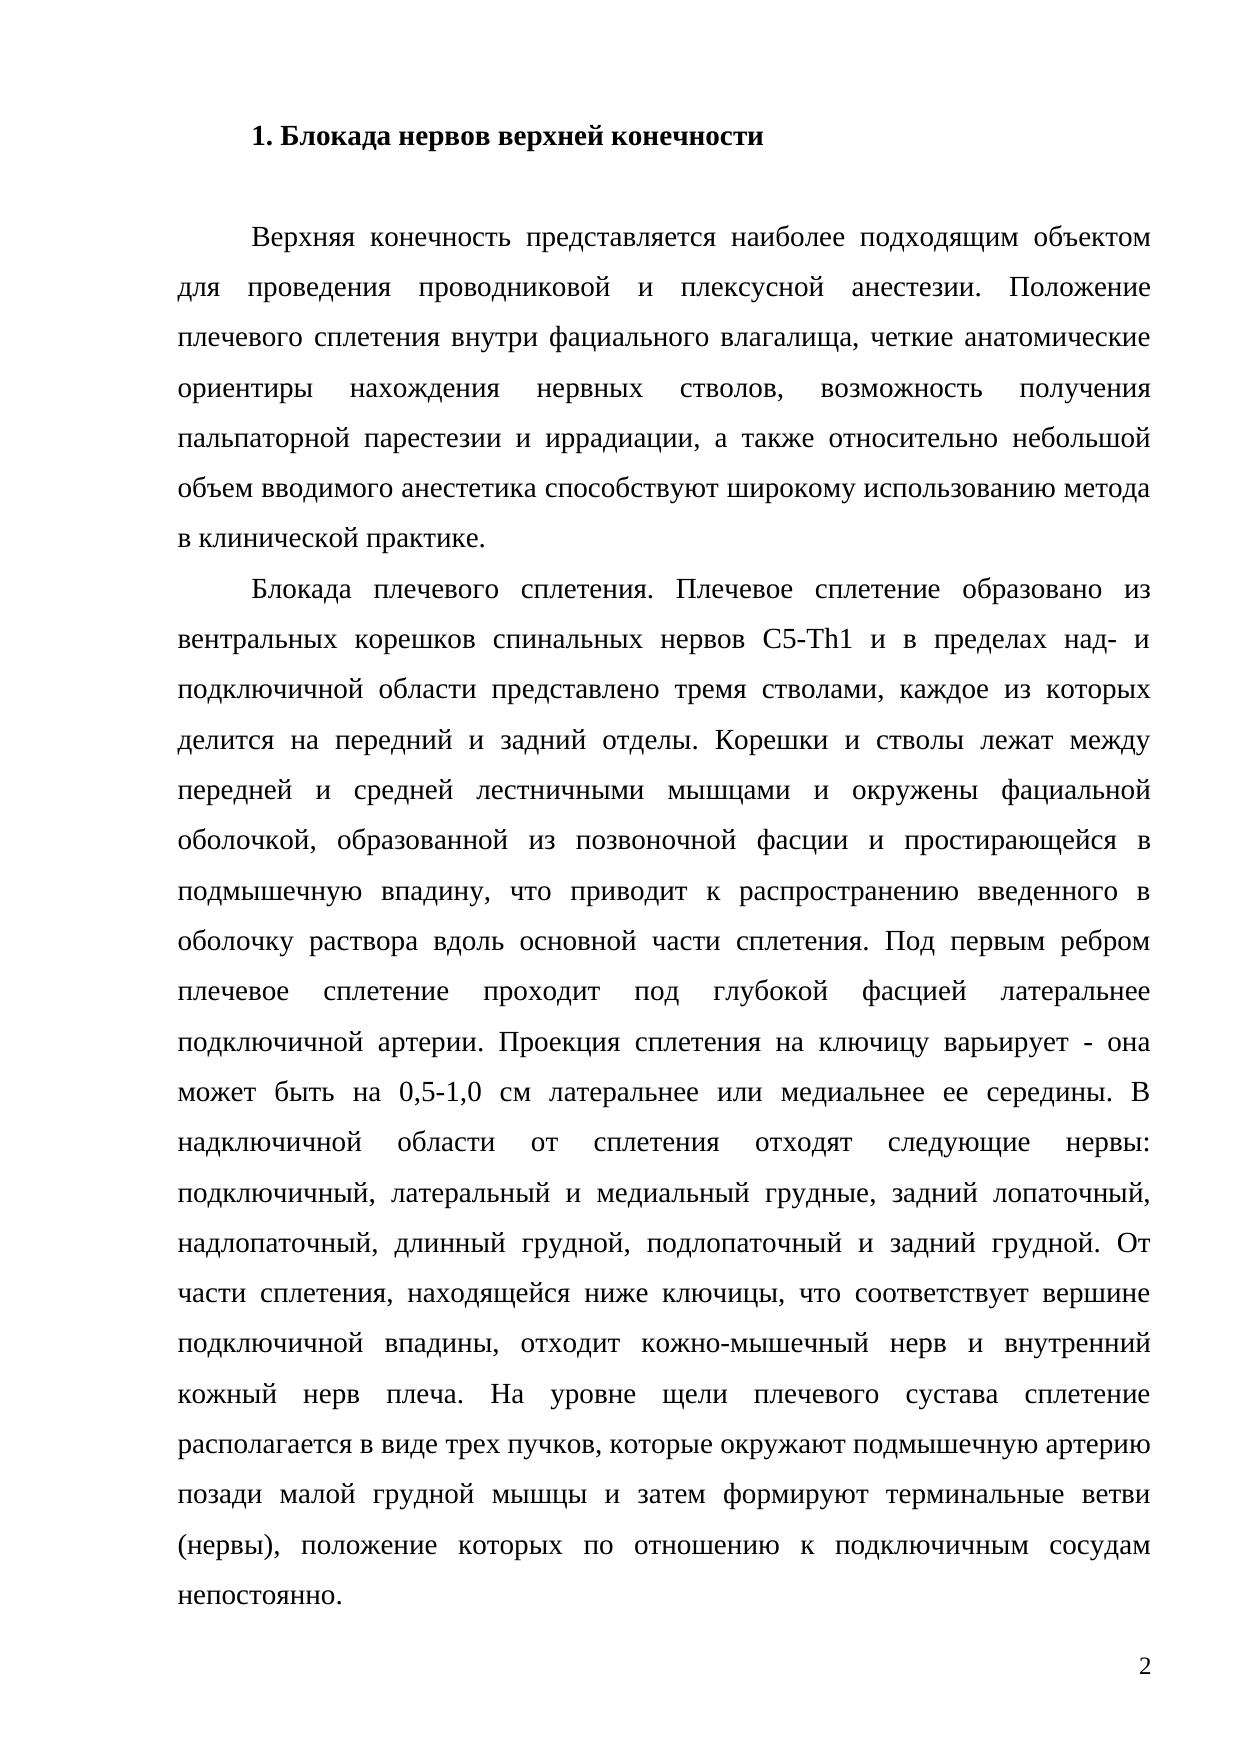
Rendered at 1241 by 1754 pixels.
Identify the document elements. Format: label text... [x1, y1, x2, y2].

text Верхняя конечность представляется наиболее подходящим объектом для проведения проводниковой и плексусной анестезии. Положение плечевого сплетения внутри фациального влагалища, четкие анатомические ориентиры нахождения нервных стволов, возможность получения пальпаторной парестезии и иррадиации, а также относительно небольшой объем вводимого анестетика способствуют широкому использованию метода в клинической практике. [177, 219, 1152, 554]
text Блокада плечевого сплетения. Плечевое сплетение образовано из вентральных корешков спинальных нервов С5-Th1 и в пределах над- и подключичной области представлено тремя стволами, каждое из которых делится на передний и задний отделы. Корешки и стволы лежат между передней и средней лестничными мышцами и окружены фациальной оболочкой, образованной из позвоночной фасции и простирающейся в подмышечную впадину, что приводит к распространению введенного в оболочку раствора вдоль основной части сплетения. Под первым ребром плечевое сплетение проходит под глубокой фасцией латеральнее подключичной артерии. Проекция сплетения на ключицу варьирует - она может быть на 0,5- латеральнее или медиальнее ее середины. В надключичной области от сплетения отходят следующие нервы: подключичный, латеральный и медиальный грудные, задний лопаточный, надлопаточный, длинный грудной, подлопаточный и задний грудной. От части сплетения, находящейся ниже ключицы, что соответствует вершине подключичной впадины, отходит кожно-мышечный нерв и внутренний кожный нерв плеча. На уровне щели плечевого сустава сплетение располагается в виде трех пучков, которые окружают подмышечную артерию позади малой грудной мышцы и затем формируют терминальные ветви (нервы), положение которых по отношению к подключичным сосудам непостоянно. [177, 571, 1152, 1611]
text 1. Блокада нервов верхней конечности [177, 118, 1152, 152]
